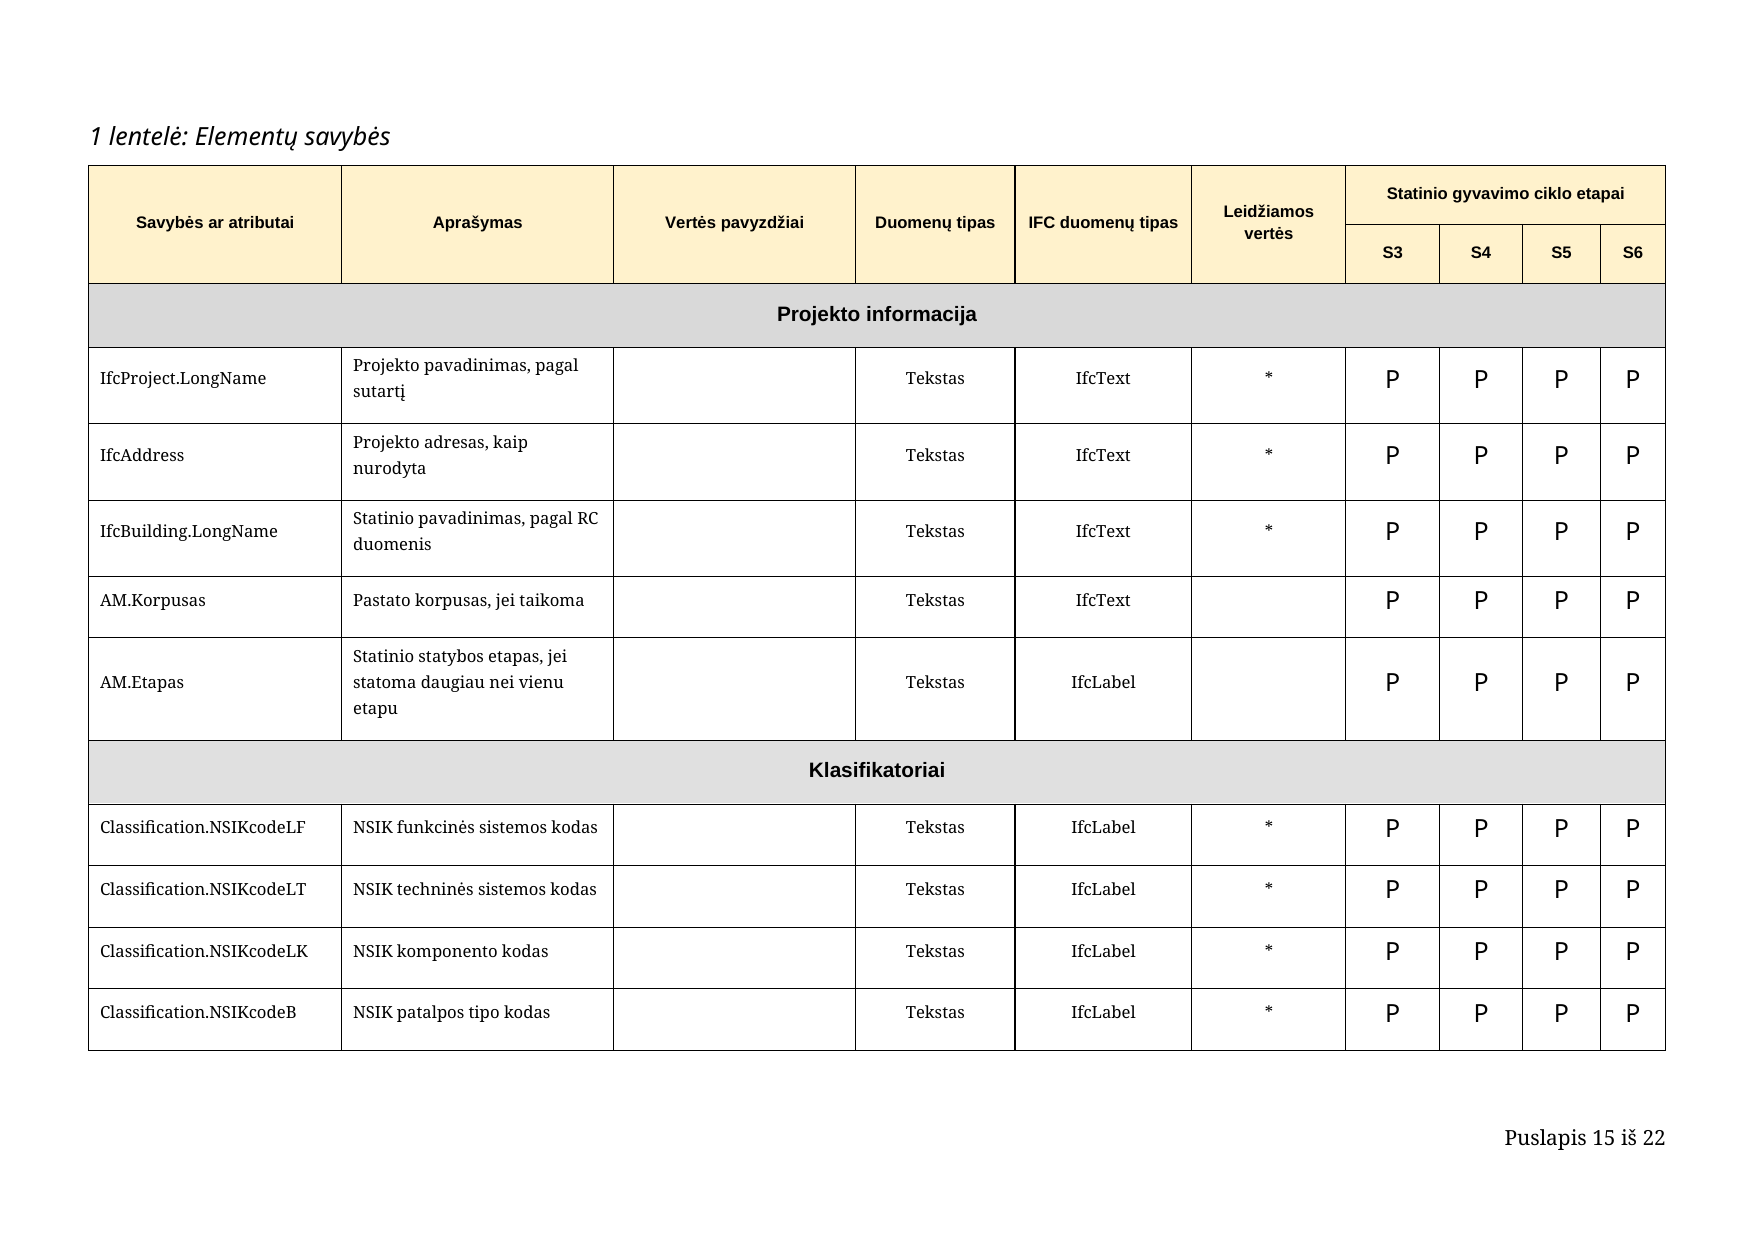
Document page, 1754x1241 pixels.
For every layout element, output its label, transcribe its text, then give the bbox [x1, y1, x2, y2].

table_cell IfcText [1016, 348, 1191, 423]
table_cell AM.Etapas [89, 638, 341, 739]
table_cell Tekstas [856, 501, 1014, 576]
table_cell P [1601, 805, 1665, 865]
table_cell P [1346, 638, 1439, 739]
table_cell [614, 928, 855, 988]
table_cell S3 [1346, 225, 1439, 283]
table_cell [614, 424, 855, 499]
table_cell P [1440, 866, 1522, 927]
table_cell P [1346, 348, 1439, 423]
table_cell * [1192, 501, 1345, 576]
table_cell Klasifikatoriai [89, 741, 1665, 803]
table_cell [614, 577, 855, 637]
table_header Duomenų tipas [856, 166, 1014, 283]
table_cell P [1440, 501, 1522, 576]
table_cell P [1346, 928, 1439, 988]
table_cell P [1601, 577, 1665, 637]
table_cell P [1601, 928, 1665, 988]
table_cell * [1192, 805, 1345, 865]
table_cell NSIK funkcinės sistemos kodas [342, 805, 613, 865]
table_cell * [1192, 866, 1345, 927]
table_cell P [1523, 638, 1600, 739]
table_cell [614, 501, 855, 576]
table_cell P [1440, 928, 1522, 988]
table_cell Classification.NSIKcodeB [89, 989, 341, 1050]
table_cell P [1523, 805, 1600, 865]
table_cell [1192, 638, 1345, 739]
table_cell * [1192, 424, 1345, 499]
table_cell Projekto adresas, kaip nurodyta [342, 424, 613, 499]
table_cell P [1601, 866, 1665, 927]
table_cell Tekstas [856, 638, 1014, 739]
table_cell * [1192, 928, 1345, 988]
table_cell P [1440, 424, 1522, 499]
table_cell [614, 805, 855, 865]
table_cell Tekstas [856, 989, 1014, 1050]
table_cell Statinio pavadinimas, pagal RC duomenis [342, 501, 613, 576]
table_cell IfcText [1016, 577, 1191, 637]
table_cell NSIK techninės sistemos kodas [342, 866, 613, 927]
table_header Vertės pavyzdžiai [614, 166, 855, 283]
table_cell Tekstas [856, 424, 1014, 499]
table_cell P [1601, 424, 1665, 499]
table_cell P [1346, 805, 1439, 865]
table_header IFC duomenų tipas [1016, 166, 1191, 283]
table_cell S4 [1440, 225, 1522, 283]
table_cell P [1440, 577, 1522, 637]
table_header Statinio gyvavimo ciklo etapai [1346, 166, 1665, 224]
table_cell [614, 989, 855, 1050]
table_cell Projekto pavadinimas, pagal sutartį [342, 348, 613, 423]
table_cell [1192, 577, 1345, 637]
table_cell P [1440, 805, 1522, 865]
table_cell Classification.NSIKcodeLT [89, 866, 341, 927]
table_cell P [1346, 577, 1439, 637]
table_cell IfcProject.LongName [89, 348, 341, 423]
table_cell P [1346, 424, 1439, 499]
table_cell NSIK patalpos tipo kodas [342, 989, 613, 1050]
table_cell Classification.NSIKcodeLK [89, 928, 341, 988]
table_cell NSIK komponento kodas [342, 928, 613, 988]
table_cell P [1346, 501, 1439, 576]
table_cell [614, 348, 855, 423]
table_cell Tekstas [856, 348, 1014, 423]
table_cell IfcBuilding.LongName [89, 501, 341, 576]
table_cell IfcAddress [89, 424, 341, 499]
table_cell P [1440, 638, 1522, 739]
table_cell P [1601, 501, 1665, 576]
table_cell [614, 866, 855, 927]
table_cell * [1192, 348, 1345, 423]
table_cell P [1346, 866, 1439, 927]
table_cell S5 [1523, 225, 1600, 283]
table_cell P [1523, 424, 1600, 499]
table_header Leidžiamos vertės [1192, 166, 1345, 283]
table_cell S6 [1601, 225, 1665, 283]
table_cell P [1440, 348, 1522, 423]
table_header Aprašymas [342, 166, 613, 283]
table_cell Tekstas [856, 866, 1014, 927]
table_cell Tekstas [856, 577, 1014, 637]
table_cell IfcLabel [1016, 805, 1191, 865]
table_cell IfcText [1016, 424, 1191, 499]
table_cell IfcLabel [1016, 928, 1191, 988]
table_cell P [1601, 348, 1665, 423]
table_cell P [1523, 928, 1600, 988]
table_cell P [1523, 348, 1600, 423]
table_cell P [1523, 866, 1600, 927]
table_cell P [1601, 989, 1665, 1050]
table_cell IfcLabel [1016, 989, 1191, 1050]
table_cell IfcText [1016, 501, 1191, 576]
table_cell P [1523, 989, 1600, 1050]
table_header Savybės ar atributai [89, 166, 341, 283]
table_cell AM.Korpusas [89, 577, 341, 637]
table_cell Pastato korpusas, jei taikoma [342, 577, 613, 637]
table_cell P [1523, 577, 1600, 637]
table_cell Statinio statybos etapas, jei statoma daugiau nei vienu etapu [342, 638, 613, 739]
table_cell P [1601, 638, 1665, 739]
text 1 lentelė: Elementų savybės [88, 118, 1665, 152]
table_cell [614, 638, 855, 739]
table_cell P [1523, 501, 1600, 576]
table_cell P [1440, 989, 1522, 1050]
table_cell Tekstas [856, 928, 1014, 988]
table_cell IfcLabel [1016, 866, 1191, 927]
table_cell Classification.NSIKcodeLF [89, 805, 341, 865]
table_cell IfcLabel [1016, 638, 1191, 739]
table_cell * [1192, 989, 1345, 1050]
table_cell Projekto informacija [89, 284, 1665, 347]
table_cell P [1346, 989, 1439, 1050]
table_cell Tekstas [856, 805, 1014, 865]
